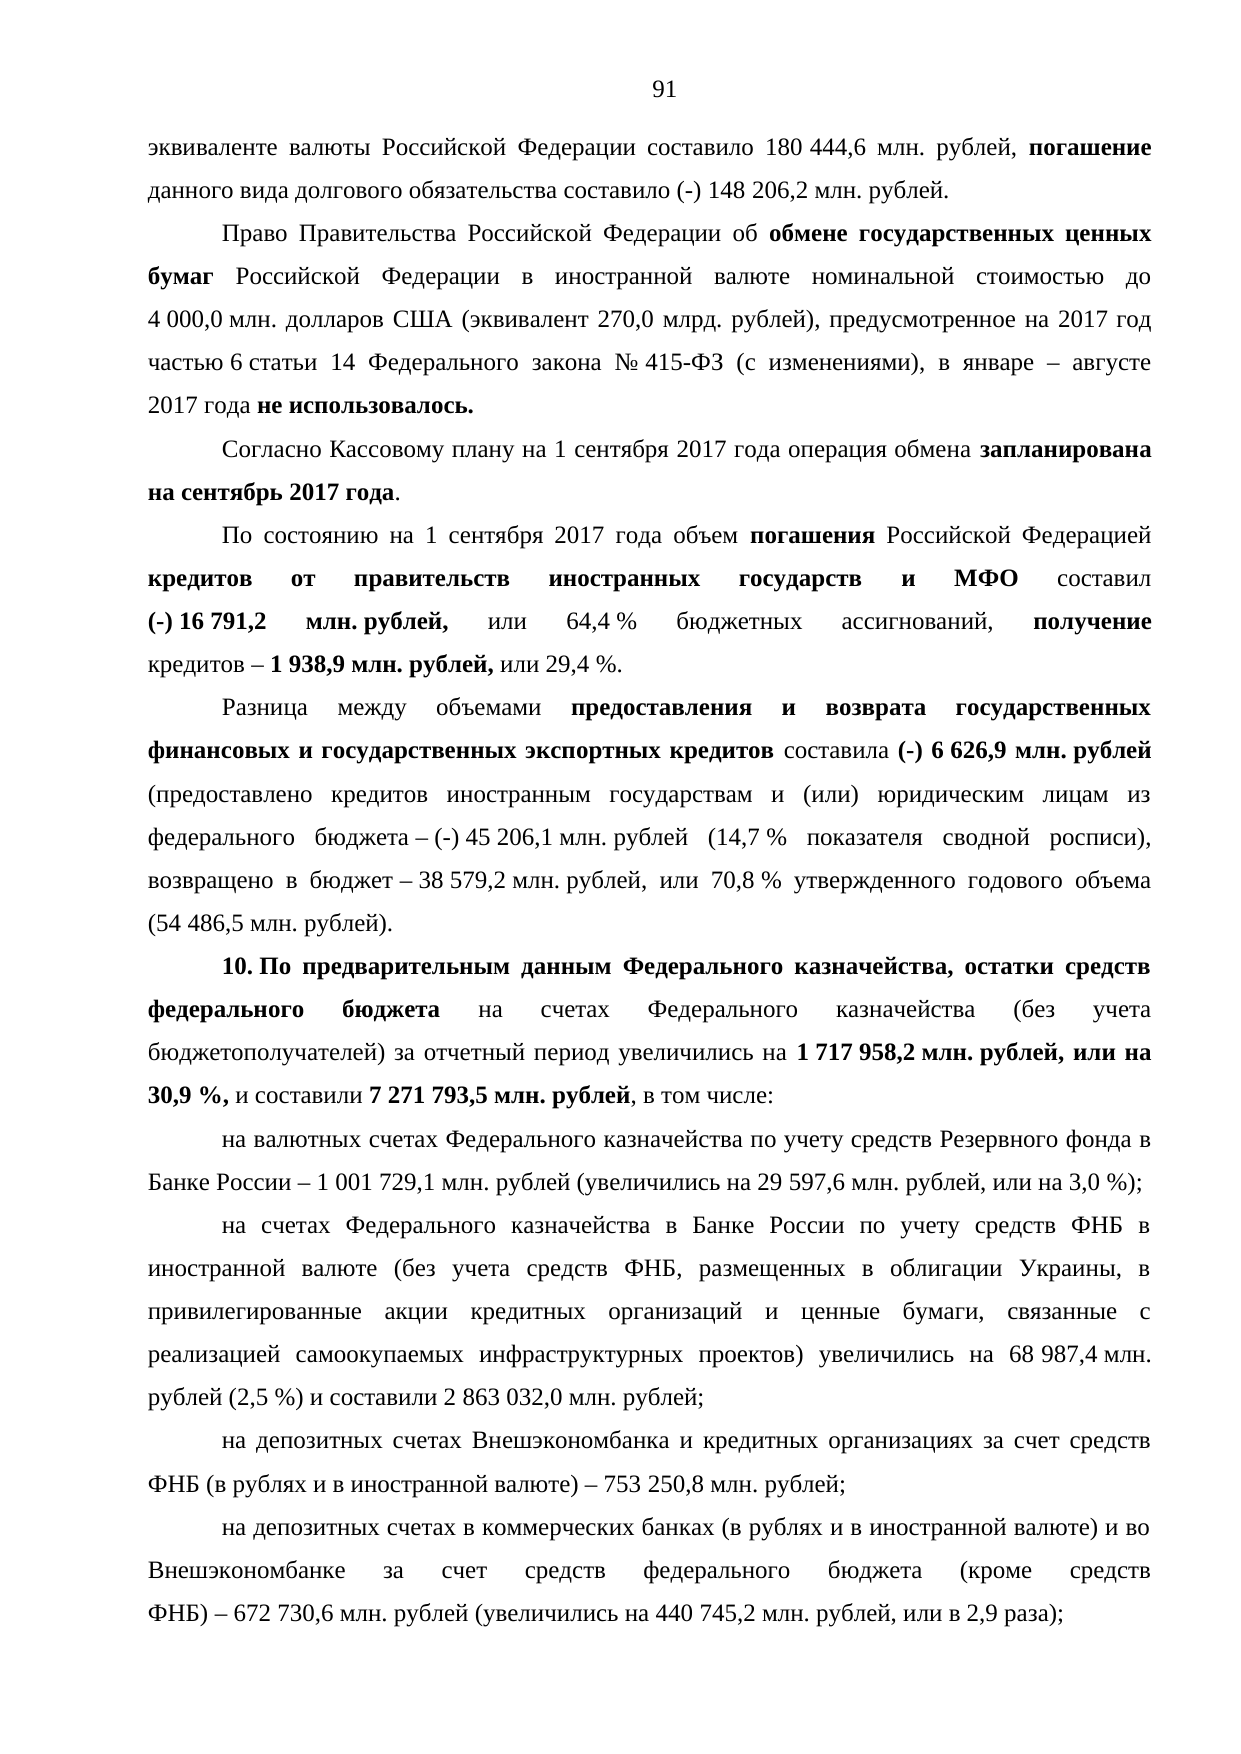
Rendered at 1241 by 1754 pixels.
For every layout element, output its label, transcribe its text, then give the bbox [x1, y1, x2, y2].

text на валютных счетах Федерального казначейства по учету средств Резервного фонда в Банке России – 1 001 729,1 млн. рублей (увеличились на 29 597,6 млн. рублей, или на 3,0 %); [148, 1124, 1152, 1196]
text на депозитных счетах Внешэкономбанка и кредитных организациях за счет средств ФНБ (в рублях и в иностранной валюте) – 753 250,8 млн. рублей; [148, 1426, 1152, 1497]
text на депозитных счетах в коммерческих банках (в рублях и в иностранной валюте) и во Внешэкономбанке за счет средств федерального бюджета (кроме средств ФНБ) – 672 730,6 млн. рублей (увеличились на 440 745,2 млн. рублей, или в 2,9 раза); [148, 1512, 1152, 1627]
text 10. По предварительным данным Федерального казначейства, остатки средств федерального бюджета на счетах Федерального казначейства (без учета бюджетополучателей) за отчетный период увеличились на 1 717 958,2 млн. рублей, или на 30,9 %, и составили 7 271 793,5 млн. рублей, в том числе: [148, 951, 1152, 1109]
text Разница между объемами предоставления и возврата государственных финансовых и государственных экспортных кредитов составила (-) 6 626,9 млн. рублей (предоставлено кредитов иностранным государствам и (или) юридическим лицам из федерального бюджета – (-) 45 206,1 млн. рублей (14,7 % показателя сводной росписи), возвращено в бюджет – 38 579,2 млн. рублей, или 70,8 % утвержденного годового объема (54 486,5 млн. рублей). [148, 692, 1152, 937]
text на счетах Федерального казначейства в Банке России по учету средств ФНБ в иностранной валюте (без учета средств ФНБ, размещенных в облигации Украины, в привилегированные акции кредитных организаций и ценные бумаги, связанные с реализацией самоокупаемых инфраструктурных проектов) увеличились на 68 987,4 млн. рублей (2,5 %) и составили 2 863 032,0 млн. рублей; [148, 1210, 1152, 1411]
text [148, 132, 1152, 204]
text Согласно Кассовому плану на 1 сентября 2017 года операция обмена запланирована на сентябрь 2017 года. [148, 434, 1152, 506]
text По состоянию на 1 сентября 2017 года объем погашения Российской Федерацией кредитов от правительств иностранных государств и МФО составил (-) 16 791,2 млн. рублей, или 64,4 % бюджетных ассигнований, получение кредитов – 1 938,9 млн. рублей, или 29,4 %. [148, 520, 1152, 678]
text Право Правительства Российской Федерации об обмене государственных ценных бумаг Российской Федерации в иностранной валюте номинальной стоимостью до 4 000,0 млн. долларов США (эквивалент 270,0 млрд. рублей), предусмотренное на 2017 год частью 6 статьи 14 Федерального закона № 415-ФЗ (с изменениями), в январе – августе 2017 года не использовалось. [148, 218, 1152, 419]
